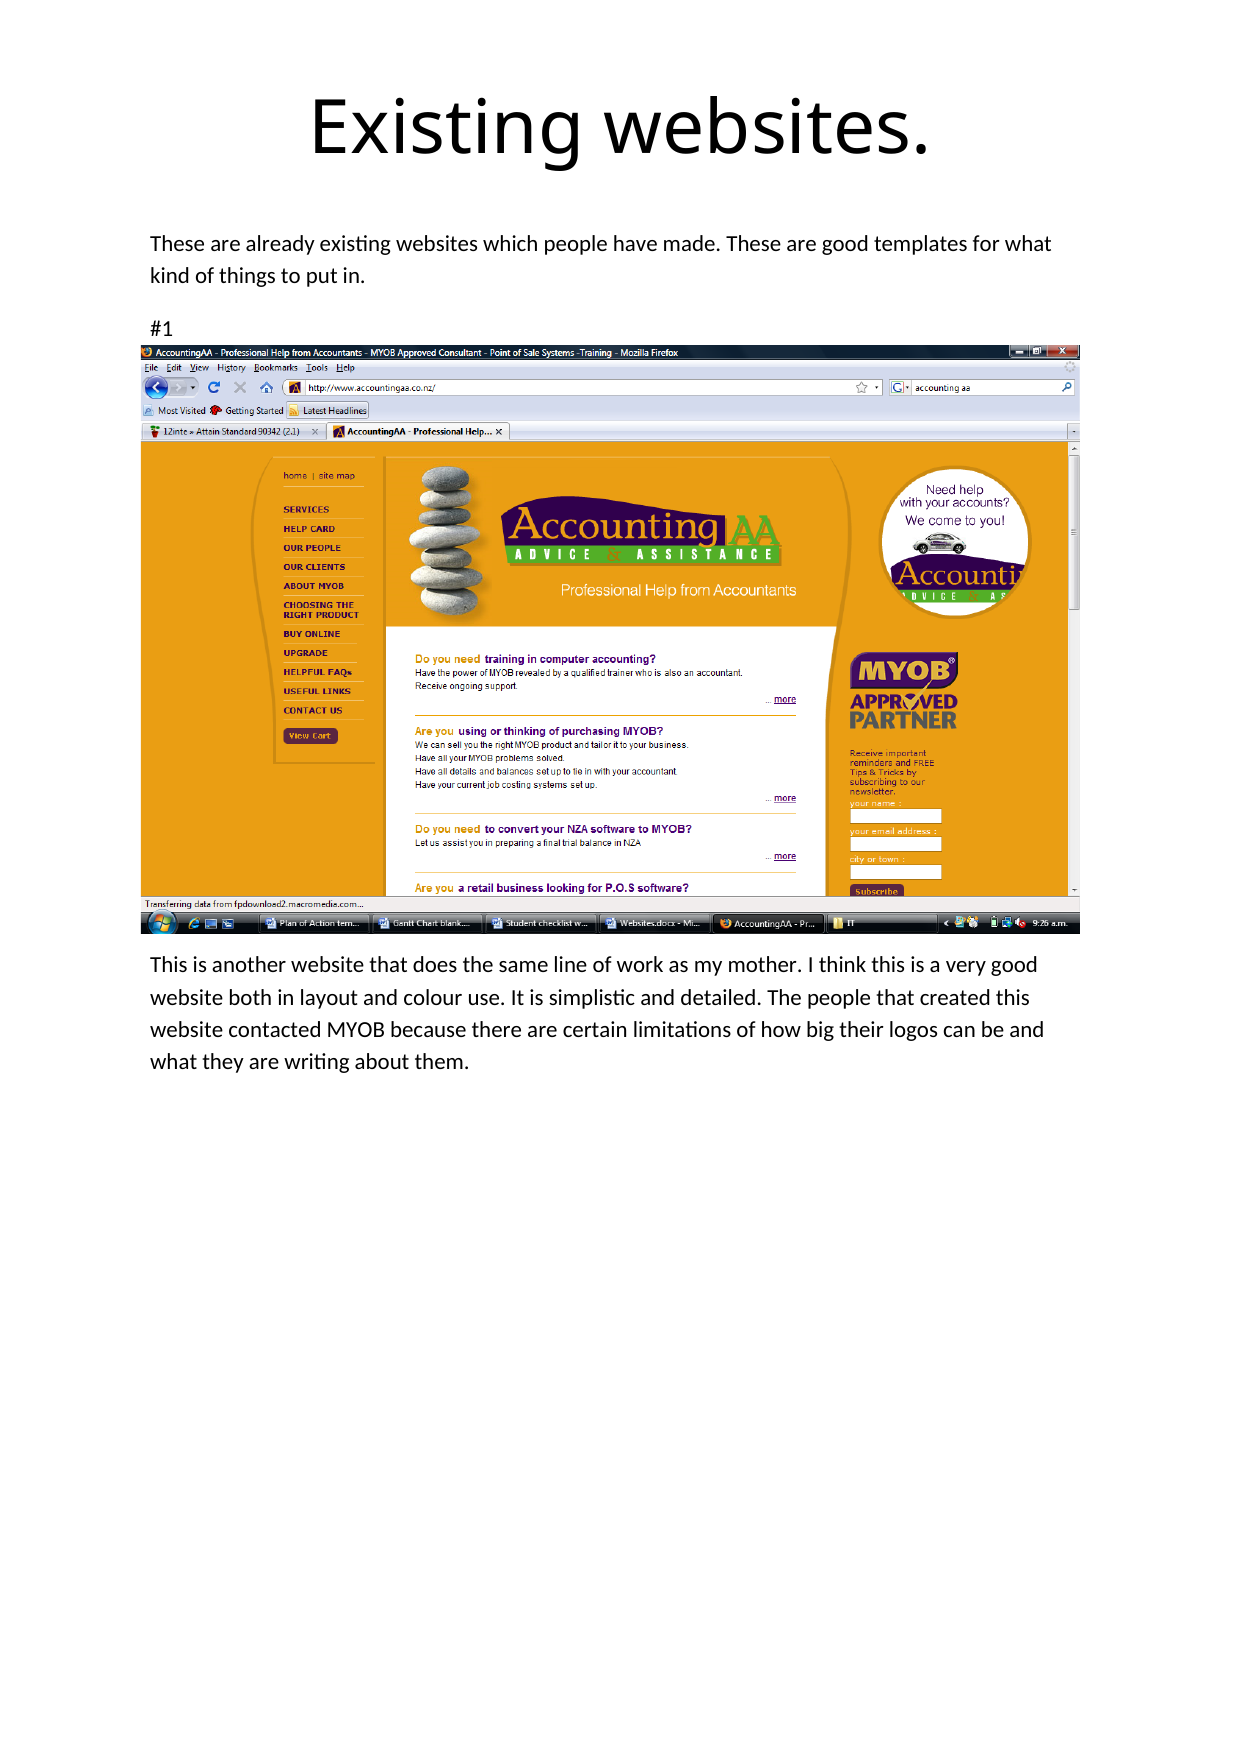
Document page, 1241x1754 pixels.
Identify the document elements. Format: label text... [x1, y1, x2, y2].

picture [140, 345, 1080, 934]
text #1 [150, 314, 1090, 342]
text This is another website that does the same line of work as my mother. I think this is a very good website both in layout and colour use. It is simplistic and detailed. The people that created this website contacted MYOB because there are certain limitations of how big their logos can be and what they are writing about them. [150, 950, 1090, 1075]
text These are already existing websites which people have made. These are good templates for what kind of things to put in. [150, 229, 1090, 289]
